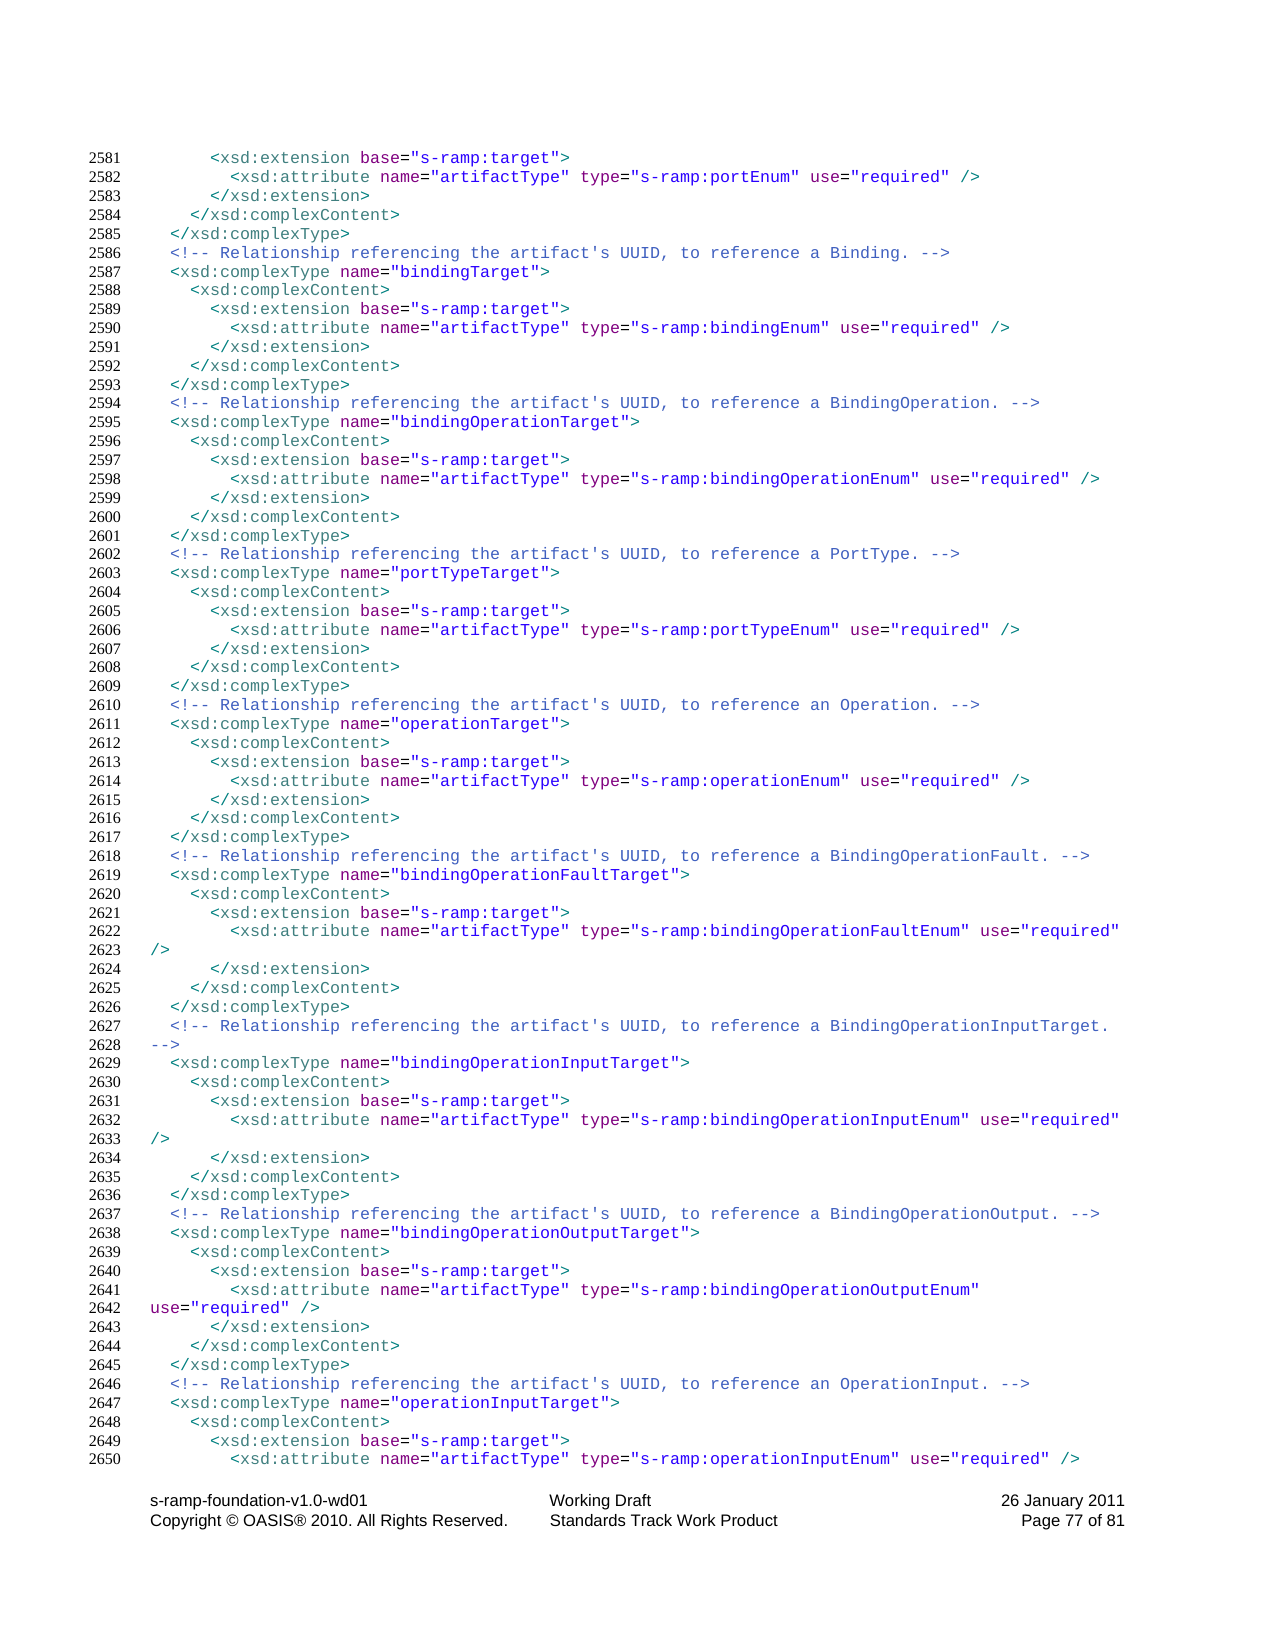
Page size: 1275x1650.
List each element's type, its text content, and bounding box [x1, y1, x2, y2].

text <xsd:extension base="s-ramp:target"> [150, 1262, 1125, 1281]
text <xsd:complexContent> [150, 885, 1125, 904]
text <xsd:extension base="s-ramp:target"> [150, 150, 1125, 169]
text </xsd:complexType> [150, 225, 1125, 244]
text </xsd:extension> [150, 791, 1125, 810]
text <xsd:attribute name="artifactType" type="s-ramp:operationEnum" use="required" /> [150, 772, 1125, 791]
text <xsd:extension base="s-ramp:target"> [150, 602, 1125, 621]
text </xsd:extension> [150, 489, 1125, 508]
text </xsd:complexContent> [150, 1338, 1125, 1357]
text <xsd:complexContent> [150, 282, 1125, 301]
text <xsd:attribute name="artifactType" type="s-ramp:portEnum" use="required" /> [150, 169, 1125, 188]
text <xsd:complexType name="operationTarget"> [150, 716, 1125, 734]
text </xsd:complexType> [150, 829, 1125, 848]
text <xsd:extension base="s-ramp:target"> [150, 452, 1125, 471]
text <xsd:extension base="s-ramp:target"> [150, 301, 1125, 320]
text </xsd:complexContent> [150, 979, 1125, 998]
text </xsd:complexContent> [150, 357, 1125, 376]
text </xsd:complexContent> [150, 810, 1125, 829]
text <!-- Relationship referencing the artifact's UUID, to reference an Operation. --> [150, 697, 1125, 716]
text <xsd:complexContent> [150, 1074, 1125, 1093]
text <!-- Relationship referencing the artifact's UUID, to reference a Binding. --> [150, 244, 1125, 263]
text <xsd:attribute name="artifactType" type="s-ramp:bindingEnum" use="required" /> [150, 320, 1125, 338]
text <xsd:attribute name="artifactType" type="s-ramp:portTypeEnum" use="required" /> [150, 621, 1125, 640]
text </xsd:complexContent> [150, 207, 1125, 225]
text </xsd:complexContent> [150, 659, 1125, 678]
text </xsd:complexType> [150, 527, 1125, 546]
text <xsd:extension base="s-ramp:target"> [150, 753, 1125, 772]
text </xsd:complexContent> [150, 1168, 1125, 1187]
text </xsd:complexType> [150, 678, 1125, 697]
text <xsd:complexContent> [150, 433, 1125, 452]
text <xsd:complexType name="operationInputTarget"> [150, 1394, 1125, 1413]
text </xsd:complexType> [150, 998, 1125, 1017]
text <!-- Relationship referencing the artifact's UUID, to reference a BindingOperation. --> [150, 395, 1125, 414]
text <!-- Relationship referencing the artifact's UUID, to reference a BindingOperationInputTarget. --> [150, 1017, 1125, 1055]
text <xsd:attribute name="artifactType" type="s-ramp:operationInputEnum" use="required" /> [150, 1451, 1125, 1470]
text <xsd:complexType name="bindingTarget"> [150, 263, 1125, 282]
text </xsd:extension> [150, 338, 1125, 357]
text <!-- Relationship referencing the artifact's UUID, to reference a PortType. --> [150, 546, 1125, 565]
text </xsd:extension> [150, 188, 1125, 207]
text <xsd:attribute name="artifactType" type="s-ramp:bindingOperationEnum" use="required" /> [150, 471, 1125, 489]
text <xsd:complexType name="bindingOperationOutputTarget"> [150, 1225, 1125, 1243]
text <xsd:extension base="s-ramp:target"> [150, 1093, 1125, 1112]
text <xsd:attribute name="artifactType" type="s-ramp:bindingOperationFaultEnum" use="required" /> [150, 923, 1125, 961]
text <xsd:complexContent> [150, 734, 1125, 753]
text <xsd:complexType name="bindingOperationInputTarget"> [150, 1055, 1125, 1074]
text </xsd:complexContent> [150, 508, 1125, 527]
text </xsd:extension> [150, 640, 1125, 659]
text </xsd:extension> [150, 961, 1125, 979]
text <xsd:complexContent> [150, 1243, 1125, 1262]
text <xsd:extension base="s-ramp:target"> [150, 904, 1125, 923]
text </xsd:complexType> [150, 376, 1125, 395]
text <xsd:complexContent> [150, 1413, 1125, 1432]
text <xsd:attribute name="artifactType" type="s-ramp:bindingOperationOutputEnum" use="required" /> [150, 1281, 1125, 1319]
text <xsd:complexContent> [150, 584, 1125, 602]
text </xsd:complexType> [150, 1187, 1125, 1206]
text </xsd:complexType> [150, 1357, 1125, 1376]
text <xsd:complexType name="bindingOperationTarget"> [150, 414, 1125, 433]
text <xsd:attribute name="artifactType" type="s-ramp:bindingOperationInputEnum" use="required" /> [150, 1112, 1125, 1149]
text </xsd:extension> [150, 1149, 1125, 1168]
text <xsd:complexType name="bindingOperationFaultTarget"> [150, 866, 1125, 885]
text <!-- Relationship referencing the artifact's UUID, to reference a BindingOperationFault. --> [150, 848, 1125, 866]
text <xsd:complexType name="portTypeTarget"> [150, 565, 1125, 584]
text <xsd:extension base="s-ramp:target"> [150, 1432, 1125, 1451]
text <!-- Relationship referencing the artifact's UUID, to reference a BindingOperationOutput. --> [150, 1206, 1125, 1225]
text <!-- Relationship referencing the artifact's UUID, to reference an OperationInput. --> [150, 1376, 1125, 1394]
text </xsd:extension> [150, 1319, 1125, 1338]
